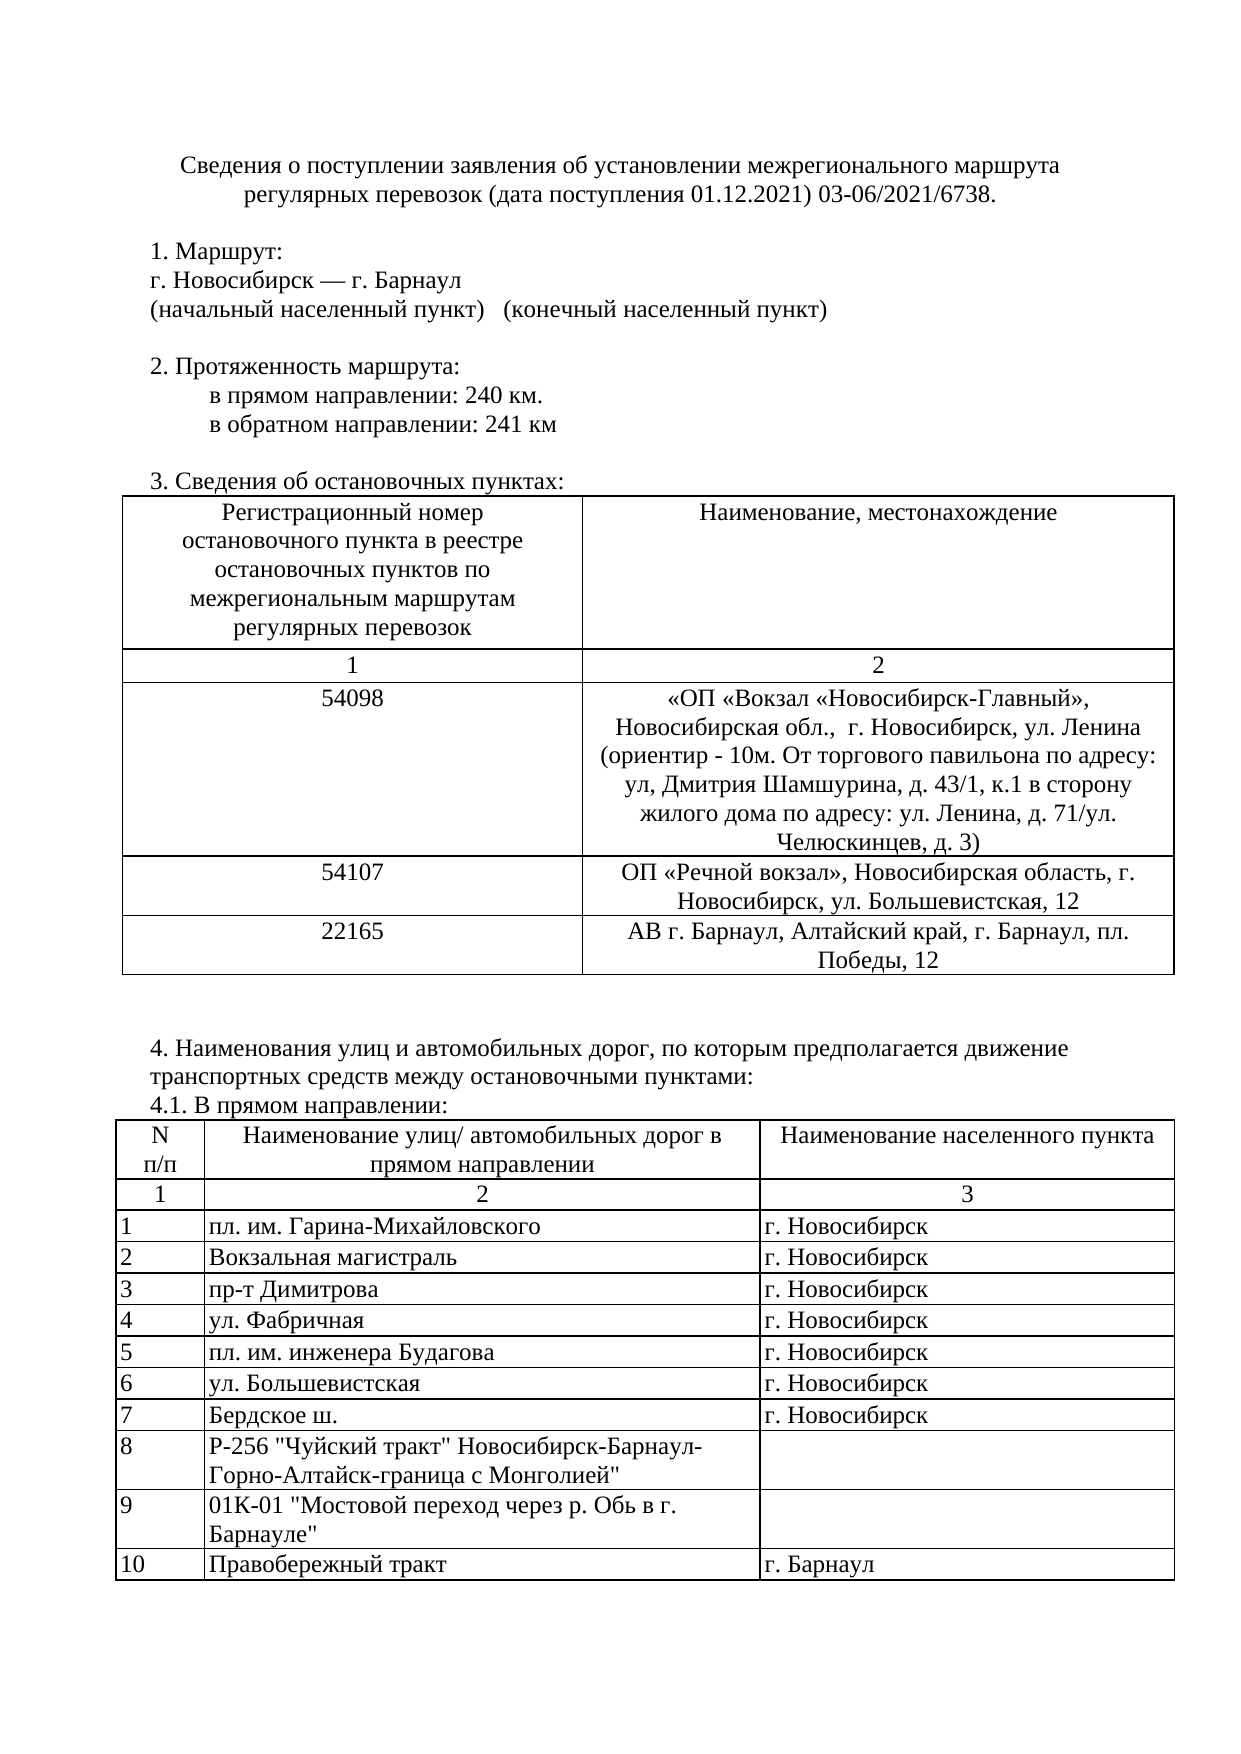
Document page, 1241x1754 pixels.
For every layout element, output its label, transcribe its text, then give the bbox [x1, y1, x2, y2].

table_cell 22165 [123, 916, 582, 973]
table_cell 9 [117, 1490, 204, 1548]
table_cell 10 [117, 1549, 204, 1579]
text 3. Сведения об остановочных пунктах: [150, 466, 1090, 495]
table_header Наименование улиц/ автомобильных дорог в прямом направлении [205, 1121, 759, 1178]
table_cell ул. Большевистская [205, 1368, 759, 1398]
table_cell пл. им. Гарина-Михайловского [205, 1211, 759, 1241]
table_cell 1 [117, 1211, 204, 1241]
table_cell [761, 1490, 1174, 1548]
table_cell 3 [761, 1180, 1174, 1209]
table_cell Вокзальная магистраль [205, 1242, 759, 1272]
table_cell 4 [117, 1305, 204, 1335]
table_cell 3 [117, 1274, 204, 1304]
table_cell пр-т Димитрова [205, 1274, 759, 1304]
table_cell 2 [583, 650, 1173, 681]
table_cell 2 [205, 1180, 759, 1209]
text 4.1. В прямом направлении: [150, 1090, 1090, 1119]
table_cell г. Новосибирск [761, 1337, 1174, 1367]
table_cell Бердское ш. [205, 1400, 759, 1429]
table_cell Р-256 "Чуйский тракт" Новосибирск-Барнаул-Горно-Алтайск-граница с Монголией" [205, 1431, 759, 1489]
table_cell г. Новосибирск [761, 1274, 1174, 1304]
table_cell 7 [117, 1400, 204, 1429]
text 1. Маршрут: [150, 236, 1090, 265]
table_cell г. Новосибирск [761, 1242, 1174, 1272]
table_header Наименование населенного пункта [761, 1121, 1174, 1178]
text в обратном направлении: 241 км [150, 409, 1090, 437]
text (начальный населенный пункт) (конечный населенный пункт) [150, 294, 1090, 322]
text 2. Протяженность маршрута: [150, 351, 1090, 380]
table_header N п/п [117, 1121, 204, 1178]
text 4. Наименования улиц и автомобильных дорог, по которым предполагается движение транспортных средств между остановочными пунктами: [150, 1033, 1090, 1090]
table_cell 1 [117, 1180, 204, 1209]
table_cell ул. Фабричная [205, 1305, 759, 1335]
table_cell «ОП «Вокзал «Новосибирск-Главный», Новосибирская обл., г. Новосибирск, ул. Ленина (ориентир - 10м. От торгового павильона по адресу: ул, Дмитрия Шамшурина, д. 43/1, к.1 в сторону жилого дома по адресу: ул. Ленина, д. 71/ул. Челюскинцев, д. 3) [583, 683, 1173, 855]
table_cell 54098 [123, 683, 582, 855]
table_cell г. Новосибирск [761, 1305, 1174, 1335]
table_cell ОП «Речной вокзал», Новосибирская область, г. Новосибирск, ул. Большевистская, 12 [583, 857, 1173, 914]
text Сведения о поступлении заявления об установлении межрегионального маршрута регулярных перевозок (дата поступления 01.12.2021) 03-06/2021/6738. [150, 150, 1090, 207]
table_cell АВ г. Барнаул, Алтайский край, г. Барнаул, пл. Победы, 12 [583, 916, 1173, 973]
table_cell 6 [117, 1368, 204, 1398]
table_cell г. Новосибирск [761, 1400, 1174, 1429]
text в прямом направлении: 240 км. [150, 380, 1090, 409]
table_cell 8 [117, 1431, 204, 1489]
table_cell г. Новосибирск [761, 1368, 1174, 1398]
table_cell 01К-01 "Мостовой переход через р. Обь в г. Барнауле" [205, 1490, 759, 1548]
table_cell г. Новосибирск [761, 1211, 1174, 1241]
table_cell 5 [117, 1337, 204, 1367]
table_cell Правобережный тракт [205, 1549, 759, 1579]
table_cell г. Барнаул [761, 1549, 1174, 1579]
table_cell 54107 [123, 857, 582, 914]
table_cell 2 [117, 1242, 204, 1272]
table_cell пл. им. инженера Будагова [205, 1337, 759, 1367]
table_cell 1 [123, 650, 582, 681]
text г. Новосибирск — г. Барнаул [150, 265, 1090, 294]
table_cell [761, 1431, 1174, 1489]
table_header Наименование, местонахождение [583, 497, 1173, 648]
table_header Регистрационный номер остановочного пункта в реестре остановочных пунктов по межрегиональным маршрутам регулярных перевозок [123, 497, 582, 648]
